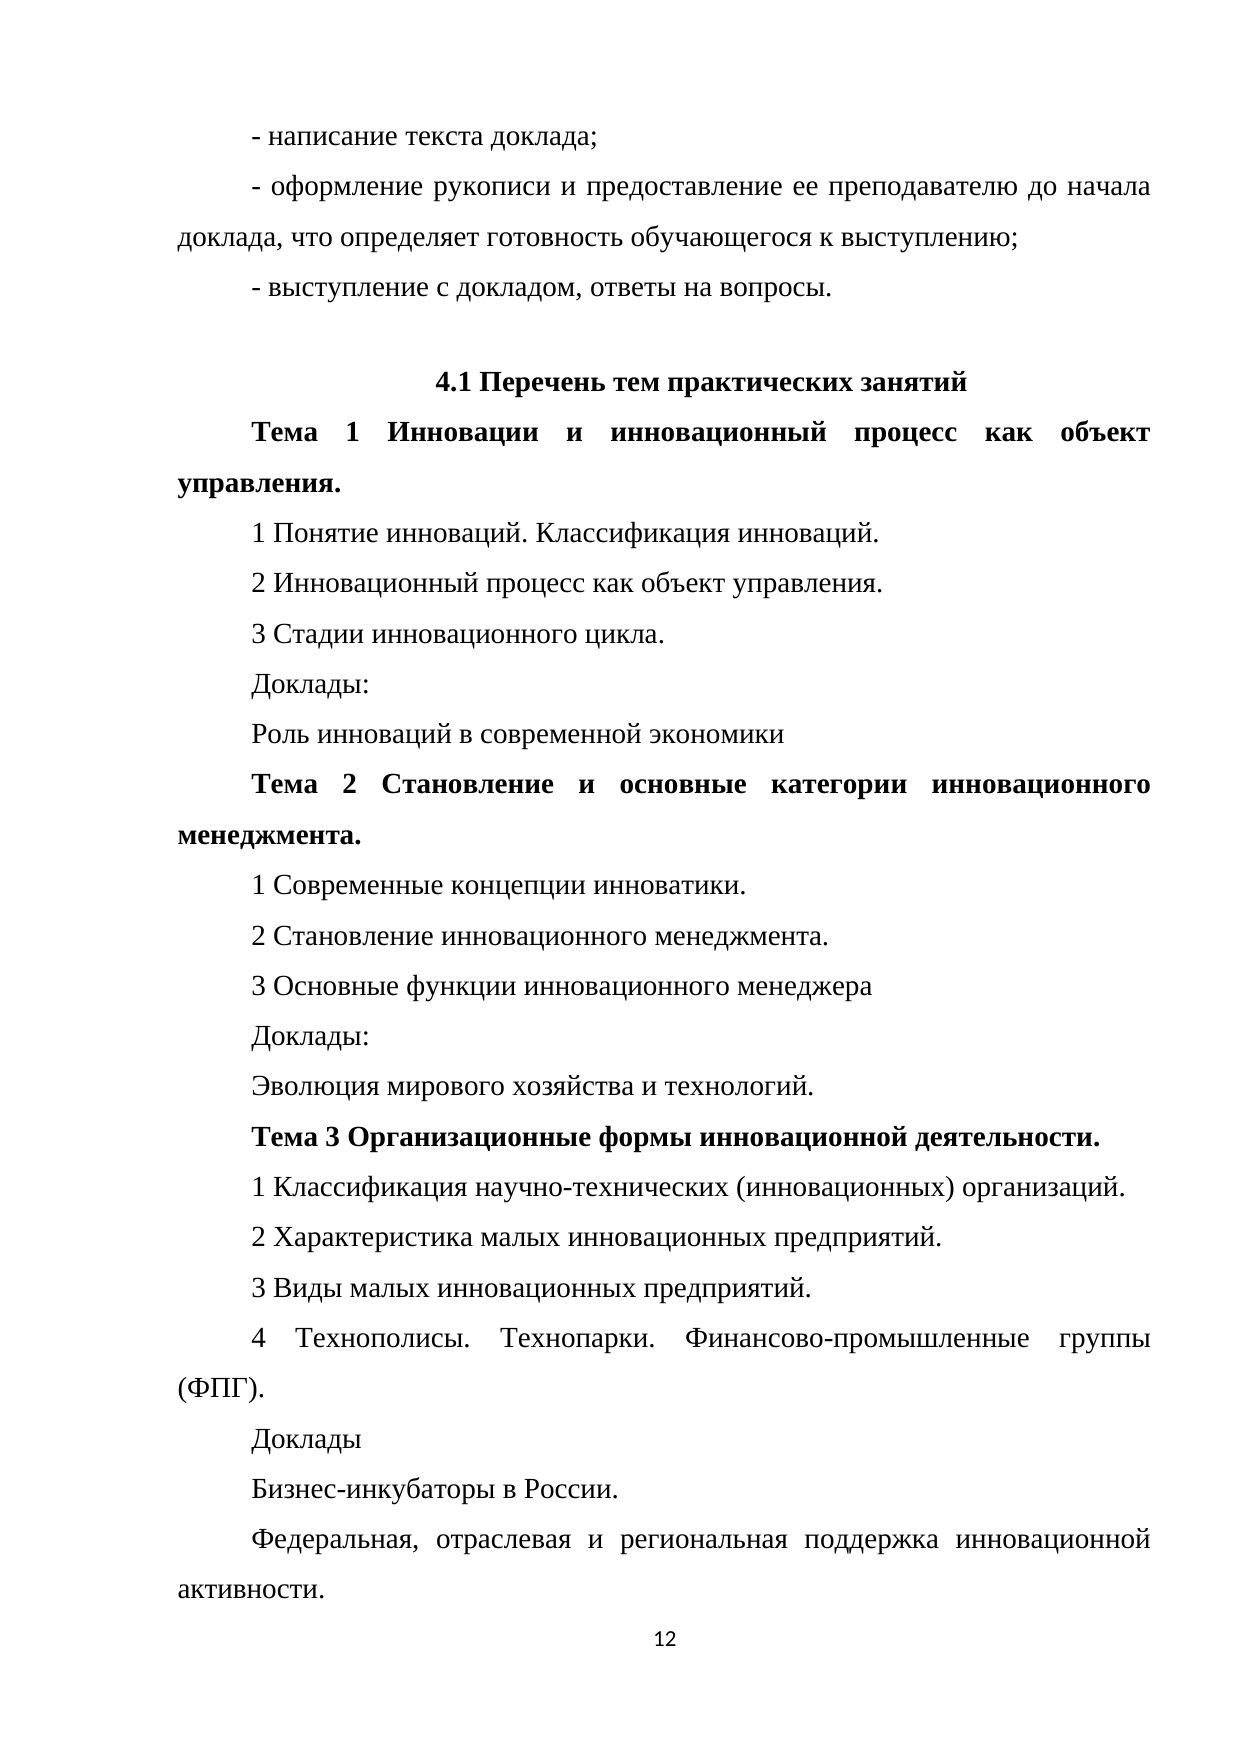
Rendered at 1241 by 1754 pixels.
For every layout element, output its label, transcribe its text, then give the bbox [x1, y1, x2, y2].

text 3 Виды малых инновационных предприятий. [177, 1270, 1152, 1303]
text Тема 1 Инновации и инновационный процесс как объект управления. [177, 414, 1152, 498]
text 2 Характеристика малых инновационных предприятий. [177, 1219, 1152, 1253]
text - оформление рукописи и предоставление ее преподавателю до начала доклада, что определяет готовность обучающегося к выступлению; [177, 168, 1152, 252]
text Доклады: [177, 1018, 1152, 1052]
text 4 Технополисы. Технопарки. Финансово-промышленные группы (ФПГ). [177, 1320, 1152, 1404]
text - выступление с докладом, ответы на вопросы. [177, 269, 1152, 303]
text Тема 2 Становление и основные категории инновационного менеджмента. [177, 767, 1152, 851]
text Бизнес-инкубаторы в России. [177, 1471, 1152, 1504]
text 1 Современные концепции инноватики. [177, 867, 1152, 901]
text 3 Стадии инновационного цикла. [177, 616, 1152, 649]
text Роль инноваций в современной экономики [177, 716, 1152, 750]
text 1 Понятие инноваций. Классификация инноваций. [177, 515, 1152, 549]
text 2 Инновационный процесс как объект управления. [177, 565, 1152, 599]
text 3 Основные функции инновационного менеджера [177, 968, 1152, 1001]
text 2 Становление инновационного менеджмента. [177, 918, 1152, 951]
text Эволюция мирового хозяйства и технологий. [177, 1068, 1152, 1102]
text - написание текста доклада; [177, 118, 1152, 152]
text Федеральная, отраслевая и региональная поддержка инновационной активности. [177, 1521, 1152, 1605]
text Тема 3 Организационные формы инновационной деятельности. [177, 1119, 1152, 1152]
text Доклады: [177, 666, 1152, 699]
text 1 Классификация научно-технических (инновационных) организаций. [177, 1169, 1152, 1203]
subtitle 4.1 Перечень тем практических занятий [177, 364, 1152, 398]
text Доклады [177, 1421, 1152, 1454]
